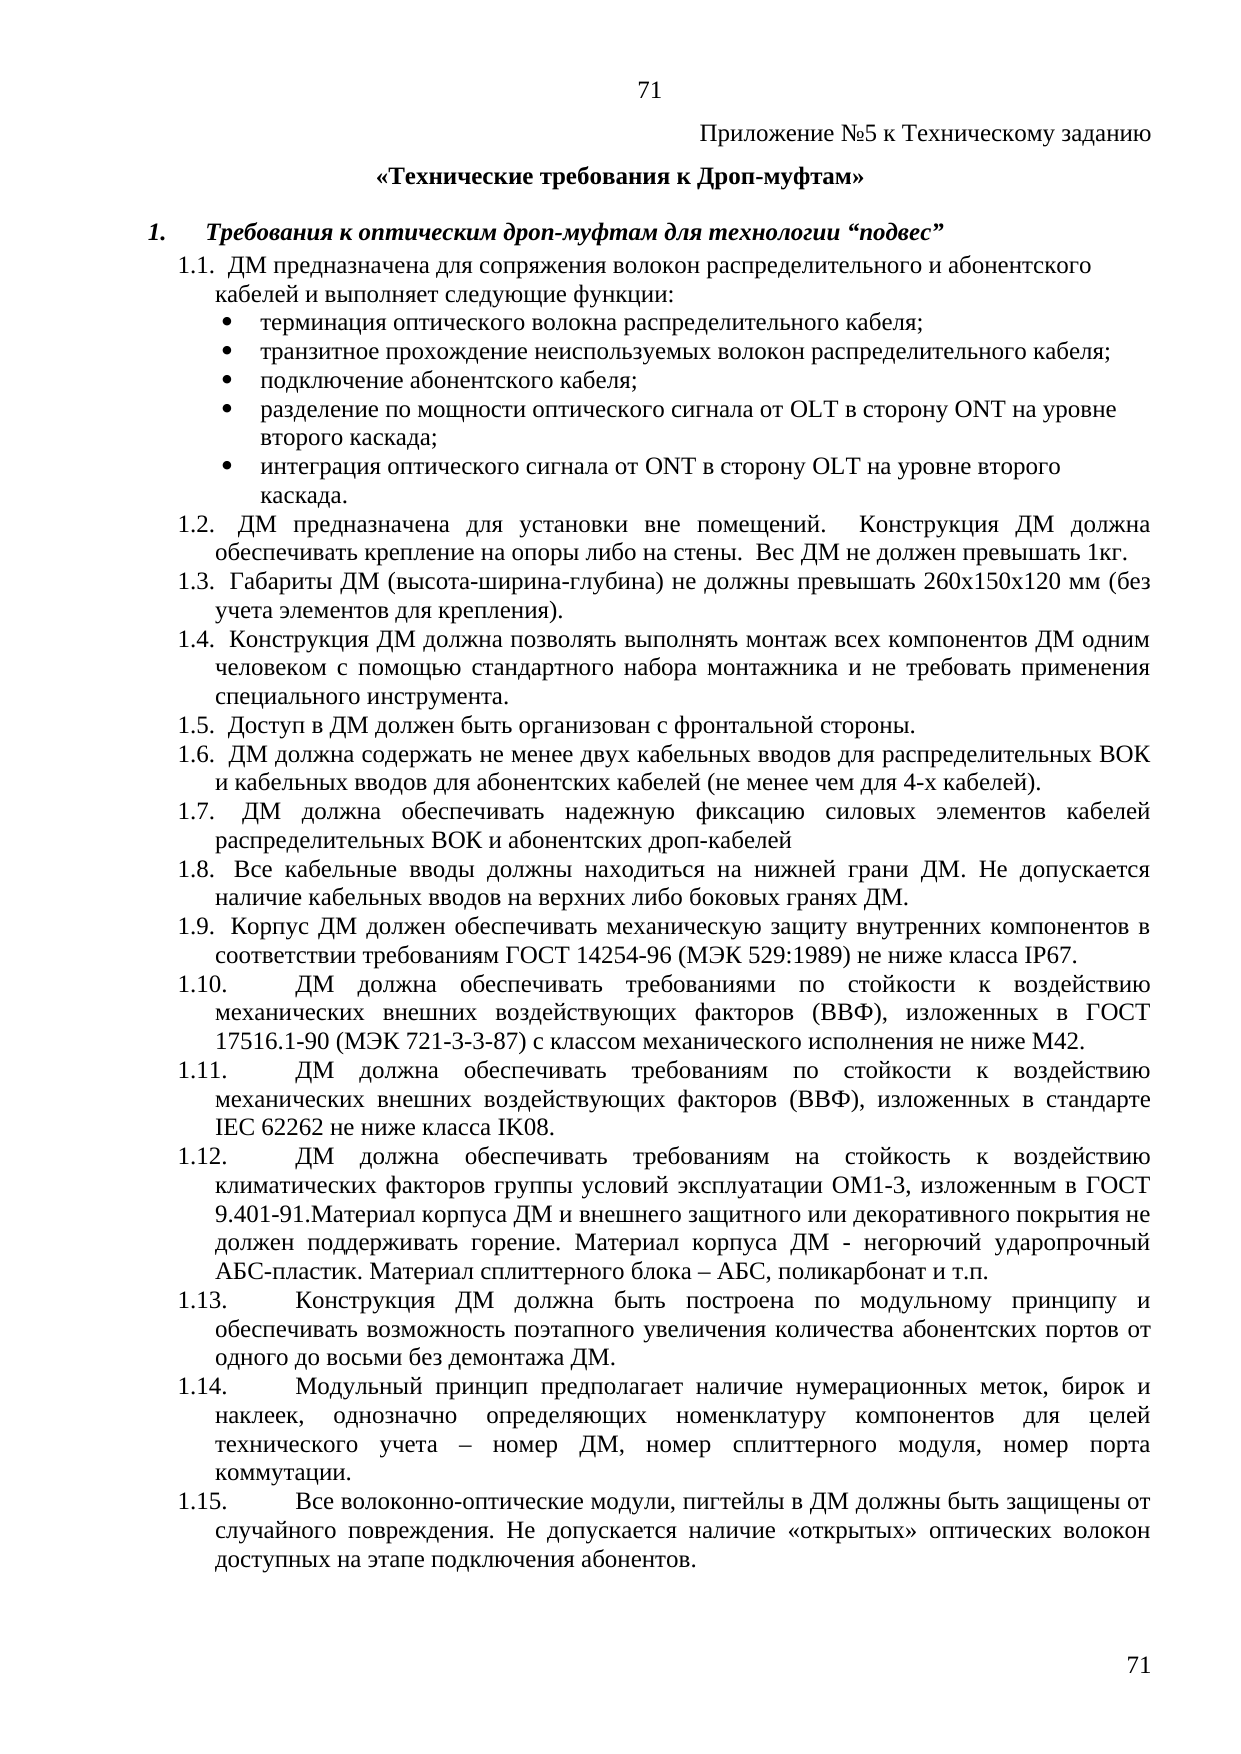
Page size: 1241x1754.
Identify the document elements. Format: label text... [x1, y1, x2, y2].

list ДМ предназначена для установки вне помещений. Конструкция ДМ должна обеспечивать крепление на опоры либо на стены. Вес ДМ не должен превышать 1кг. [177, 509, 1152, 566]
list Конструкция ДМ должна позволять выполнять монтаж всех компонентов ДМ одним человеком с помощью стандартного набора монтажника и не требовать применения специального инструмента. [177, 624, 1152, 710]
list интеграция оптического сигнала от ONT в сторону OLT на уровне второго каскада. [223, 451, 1152, 509]
list ДМ предназначена для сопряжения волокон распределительного и абонентского кабелей и выполняет следующие функции: [177, 250, 1152, 307]
list ДМ должна обеспечивать требованиями по стойкости к воздействию механических внешних воздействующих факторов (ВВФ), изложенных в ГОСТ 17516.1-90 (МЭК 721-3-3-87) с классом механического исполнения не ниже М42. [177, 969, 1152, 1055]
list Корпус ДМ должен обеспечивать механическую защиту внутренних компонентов в соответствии требованиям ГОСТ 14254-96 (МЭК 529:1989) не ниже класса IP67. [177, 911, 1152, 969]
list Доступ в ДМ должен быть организован с фронтальной стороны. [177, 710, 1152, 739]
list Модульный принцип предполагает наличие нумерационных меток, бирок и наклеек, однозначно определяющих номенклатуру компонентов для целей технического учета – номер ДМ, номер сплиттерного модуля, номер порта коммутации. [177, 1371, 1152, 1486]
text «Технические требования к Дроп-муфтам» [89, 161, 1152, 190]
list Конструкция ДМ должна быть построена по модульному принципу и обеспечивать возможность поэтапного увеличения количества абонентских портов от одного до восьми без демонтажа ДМ. [177, 1285, 1152, 1371]
list ДМ должна обеспечивать требованиям на стойкость к воздействию климатических факторов группы условий эксплуатации ОМ1-3, изложенным в ГОСТ 9.401-91.Материал корпуса ДМ и внешнего защитного или декоративного покрытия не должен поддерживать горение. Материал корпуса ДМ - негорючий ударопрочный АБС-пластик. Материал сплиттерного блока – АБС, поликарбонат и т.п. [177, 1141, 1152, 1285]
list ДМ должна содержать не менее двух кабельных вводов для распределительных ВОК и кабельных вводов для абонентских кабелей (не менее чем для 4-х кабелей). [177, 739, 1152, 796]
list Все кабельные вводы должны находиться на нижней грани ДМ. Не допускается наличие кабельных вводов на верхних либо боковых гранях ДМ. [177, 854, 1152, 911]
text Требования к оптическим дроп-муфтам для технологии “подвес” [148, 217, 1152, 246]
text Приложение №5 к Техническому заданию [89, 118, 1152, 147]
list ДМ должна обеспечивать требованиям по стойкости к воздействию механических внешних воздействующих факторов (ВВФ), изложенных в стандарте IEC 62262 не ниже класса IK08. [177, 1055, 1152, 1141]
list подключение абонентского кабеля; [223, 365, 1152, 394]
list Габариты ДМ (высота-ширина-глубина) не должны превышать 260x150x120 мм (без учета элементов для крепления). [177, 566, 1152, 624]
list транзитное прохождение неиспользуемых волокон распределительного кабеля; [223, 336, 1152, 365]
list терминация оптического волокна распределительного кабеля; [223, 307, 1152, 336]
list ДМ должна обеспечивать надежную фиксацию силовых элементов кабелей распределительных ВОК и абонентских дроп-кабелей [177, 796, 1152, 854]
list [177, 1486, 1152, 1572]
list разделение по мощности оптического сигнала от OLT в сторону ONT на уровне второго каскада; [223, 394, 1152, 451]
